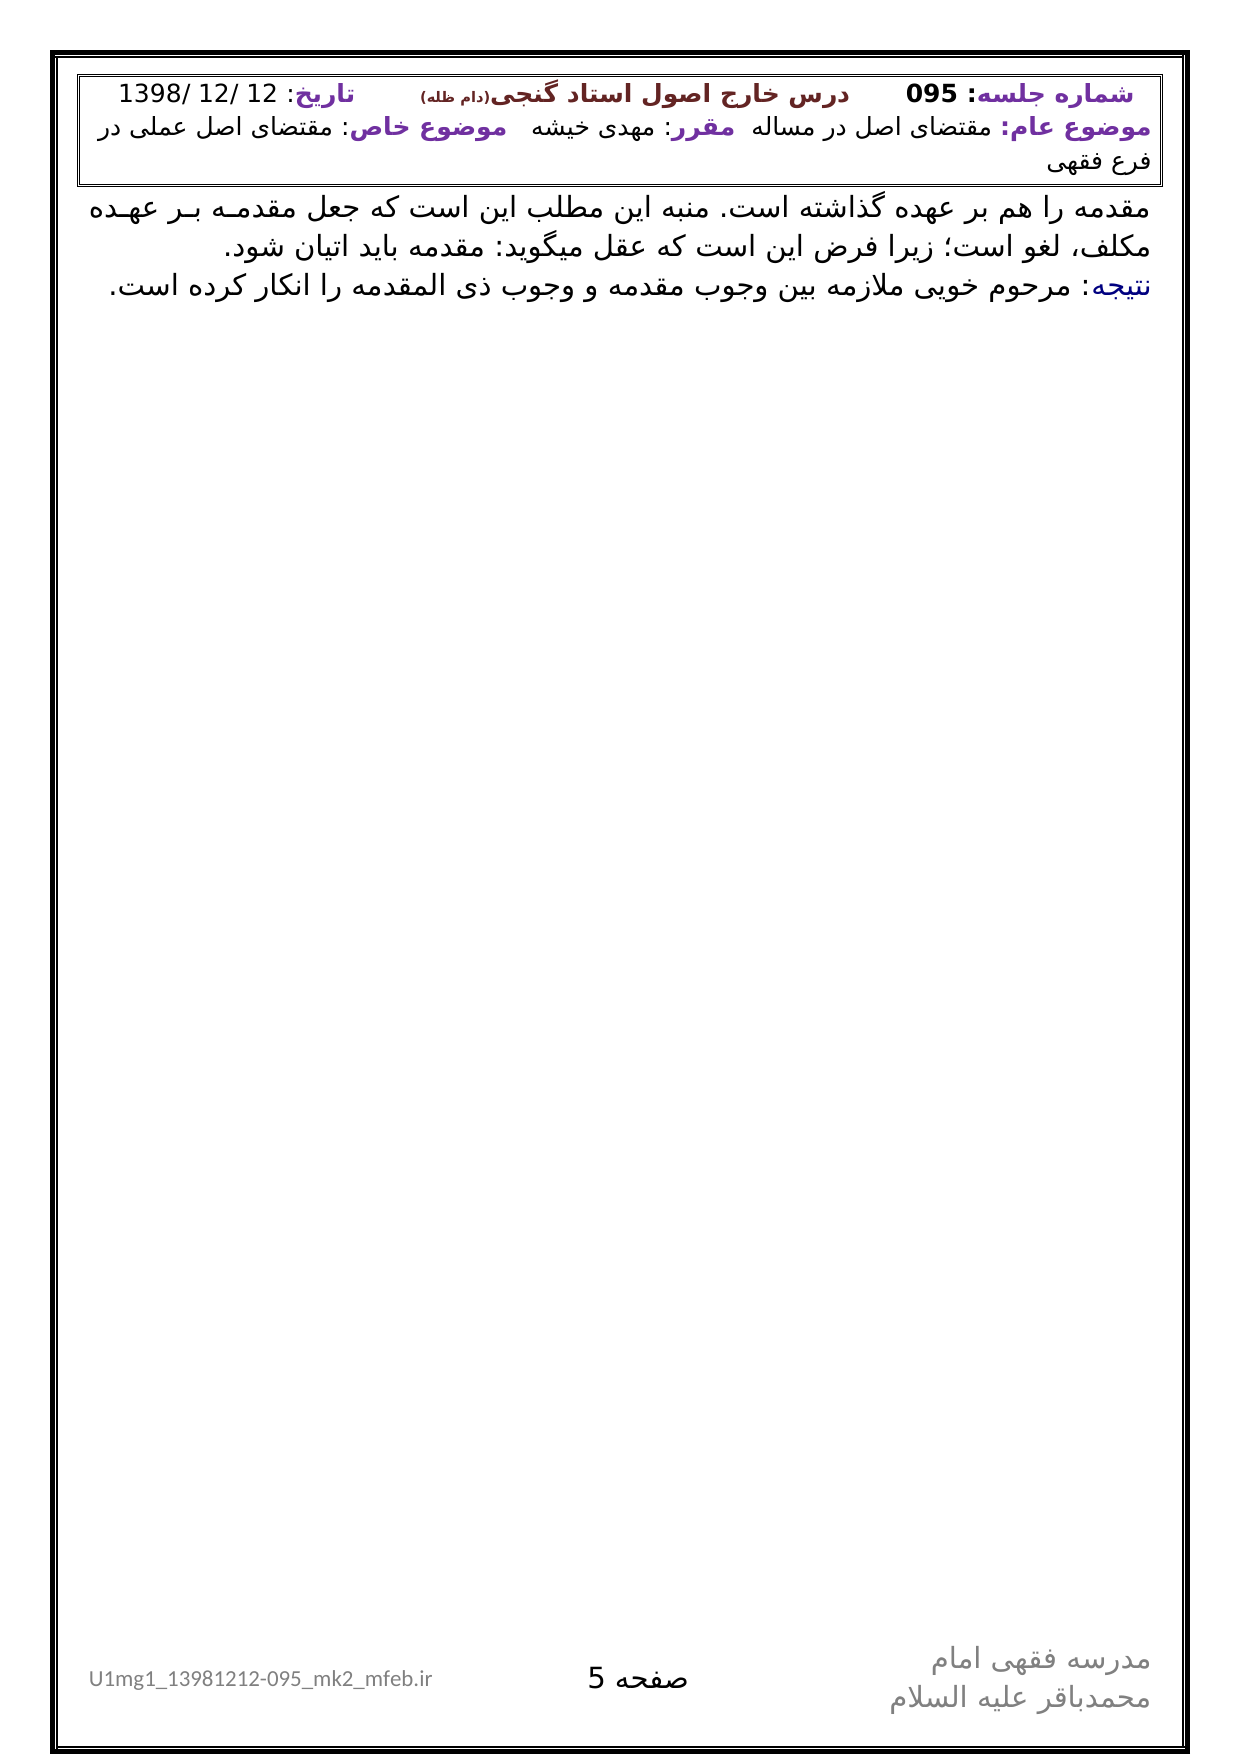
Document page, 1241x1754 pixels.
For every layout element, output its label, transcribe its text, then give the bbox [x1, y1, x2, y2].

text نتیجه: مرحوم خویی ملازمه بین وجوب مقدمه و وجوب ذی المقدمه را انکار کرده است. [89, 268, 1152, 302]
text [89, 191, 1152, 263]
